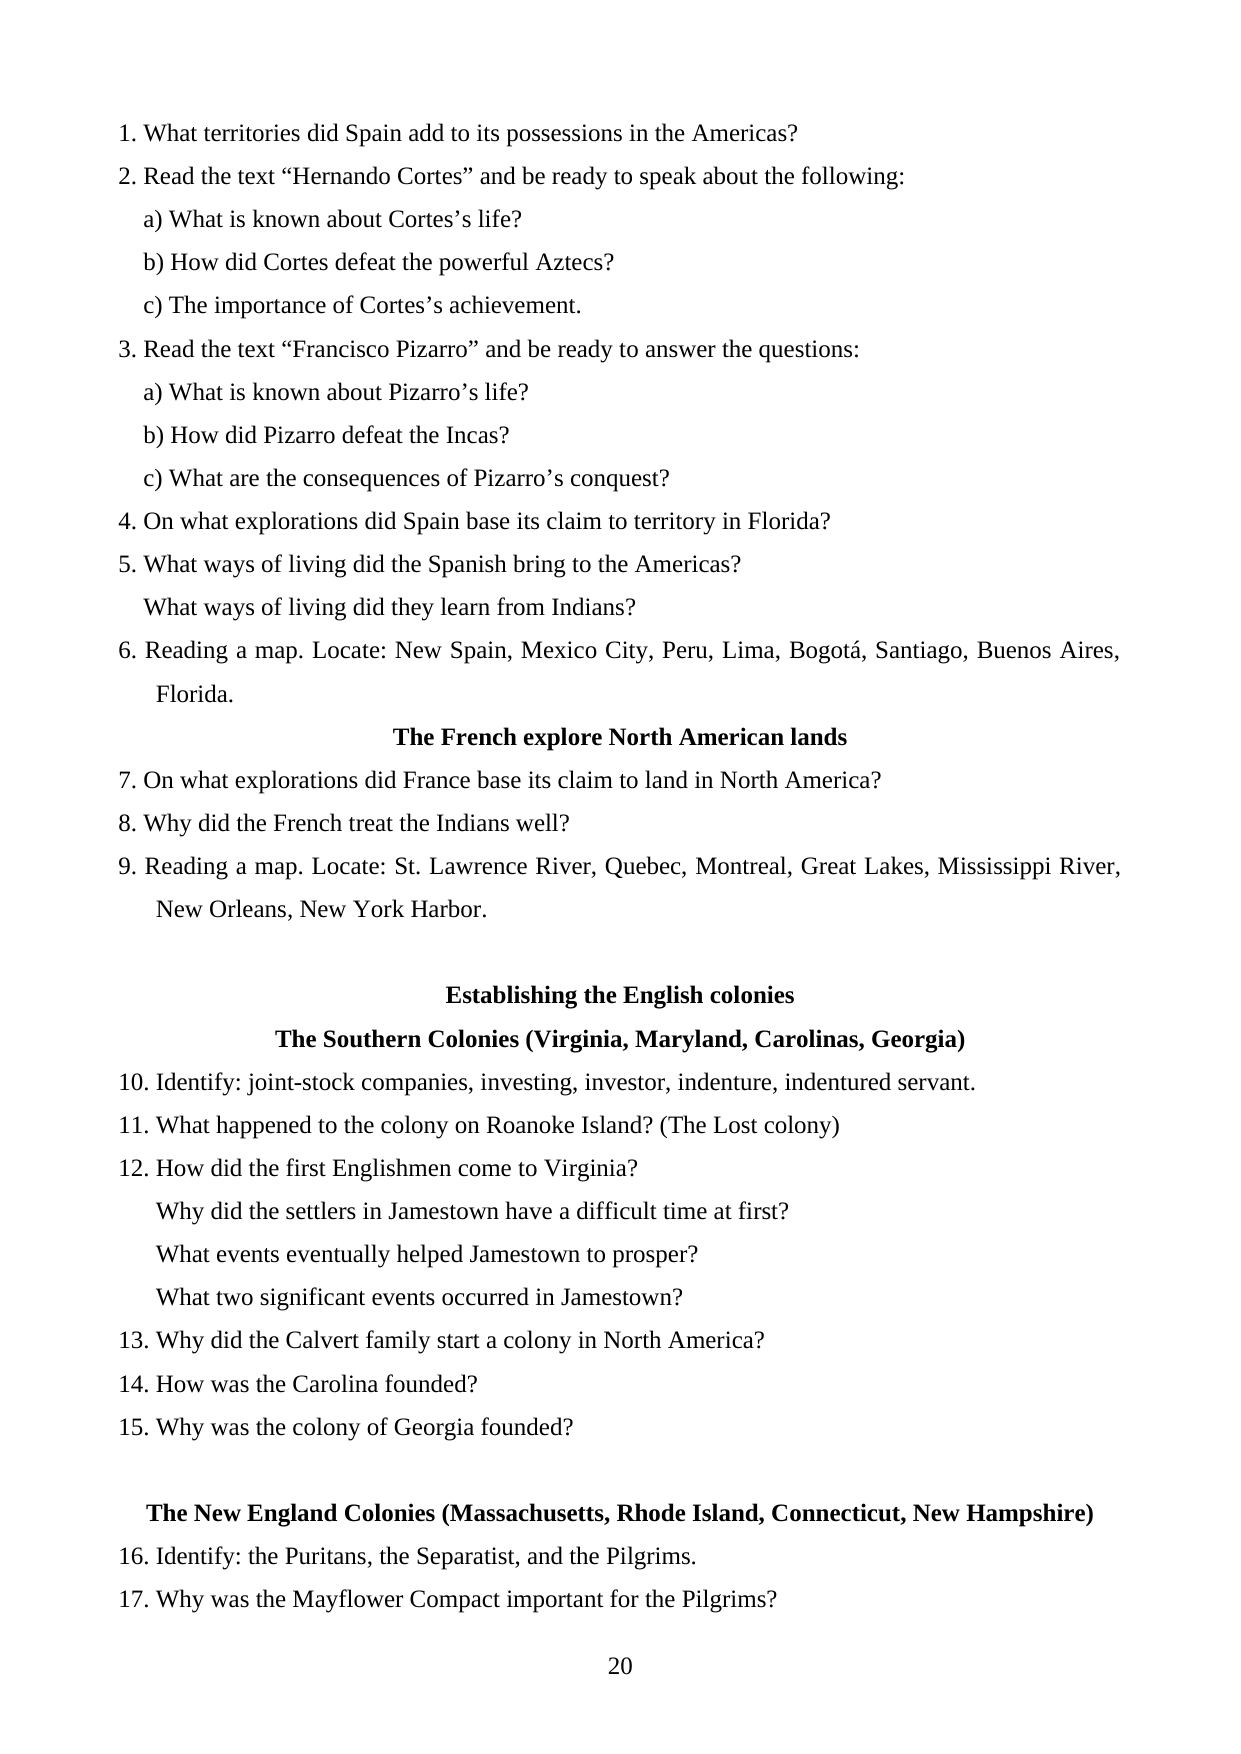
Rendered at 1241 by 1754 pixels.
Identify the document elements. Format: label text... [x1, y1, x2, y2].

text 1. What territories did add to its possessions in the ? [118, 118, 1122, 147]
text 7. On what explorations did base its claim to land in ? [118, 765, 1122, 794]
text 13. Why did the Calvert family start a colony in ? [118, 1326, 1122, 1354]
text 9. Reading a map. Locate: , , , Great Lakes, Mississippi River, Harbor. [118, 851, 1122, 923]
text 8. Why did the French treat the Indians well? [118, 808, 1122, 837]
text b) How did Pizarro defeat the Incas? [118, 420, 1122, 449]
text 3. Read the text “Francisco Pizarro” and be ready to answer the questions: [118, 334, 1122, 362]
text 4. On what explorations did base its claim to territory in ? [118, 506, 1122, 535]
text What events eventually helped to prosper? [118, 1239, 1122, 1268]
text 6. Reading a map. Locate: New Spain, , , , Bogotá, , . [118, 636, 1122, 707]
text 2. Read the text “Hernando Cortes” and be ready to speak about the following: [118, 161, 1122, 190]
text 5. What ways of living did the Spanish bring to the ? [118, 549, 1122, 578]
text 10. Identify: joint-stock companies, investing, investor, indenture, indentured servant. [118, 1067, 1122, 1096]
text What two significant events occurred in ? [118, 1282, 1122, 1311]
text The French explore North American lands [118, 722, 1122, 751]
text Why did the settlers in have a difficult time at first? [118, 1196, 1122, 1225]
text Establishing the English colonies [118, 981, 1122, 1009]
text c) What are the consequences of Pizarro’s conquest? [118, 463, 1122, 492]
text The New England Colonies (, , , ) [118, 1498, 1122, 1527]
text a) What is known about Cortes’s life? [118, 204, 1122, 233]
text c) The importance of Cortes’s achievement. [118, 291, 1122, 319]
text 11. What happened to the colony on ? (The Lost colony) [118, 1110, 1122, 1139]
text 14. How was the founded? [118, 1369, 1122, 1397]
text The Southern Colonies (Virginia, , ) [118, 1024, 1122, 1052]
text What ways of living did they learn from Indians? [118, 592, 1122, 621]
text 15. Why was the colony of founded? [118, 1412, 1122, 1441]
text b) How did Cortes defeat the powerful Aztecs? [118, 247, 1122, 276]
text 12. How did the first Englishmen come to ? [118, 1153, 1122, 1182]
text 16. Identify: the Puritans, the Separatist, and the Pilgrims. [118, 1541, 1122, 1570]
text 17. Why was the Mayflower Compact important for the Pilgrims? [118, 1584, 1122, 1613]
text a) What is known about Pizarro’s life? [118, 377, 1122, 406]
